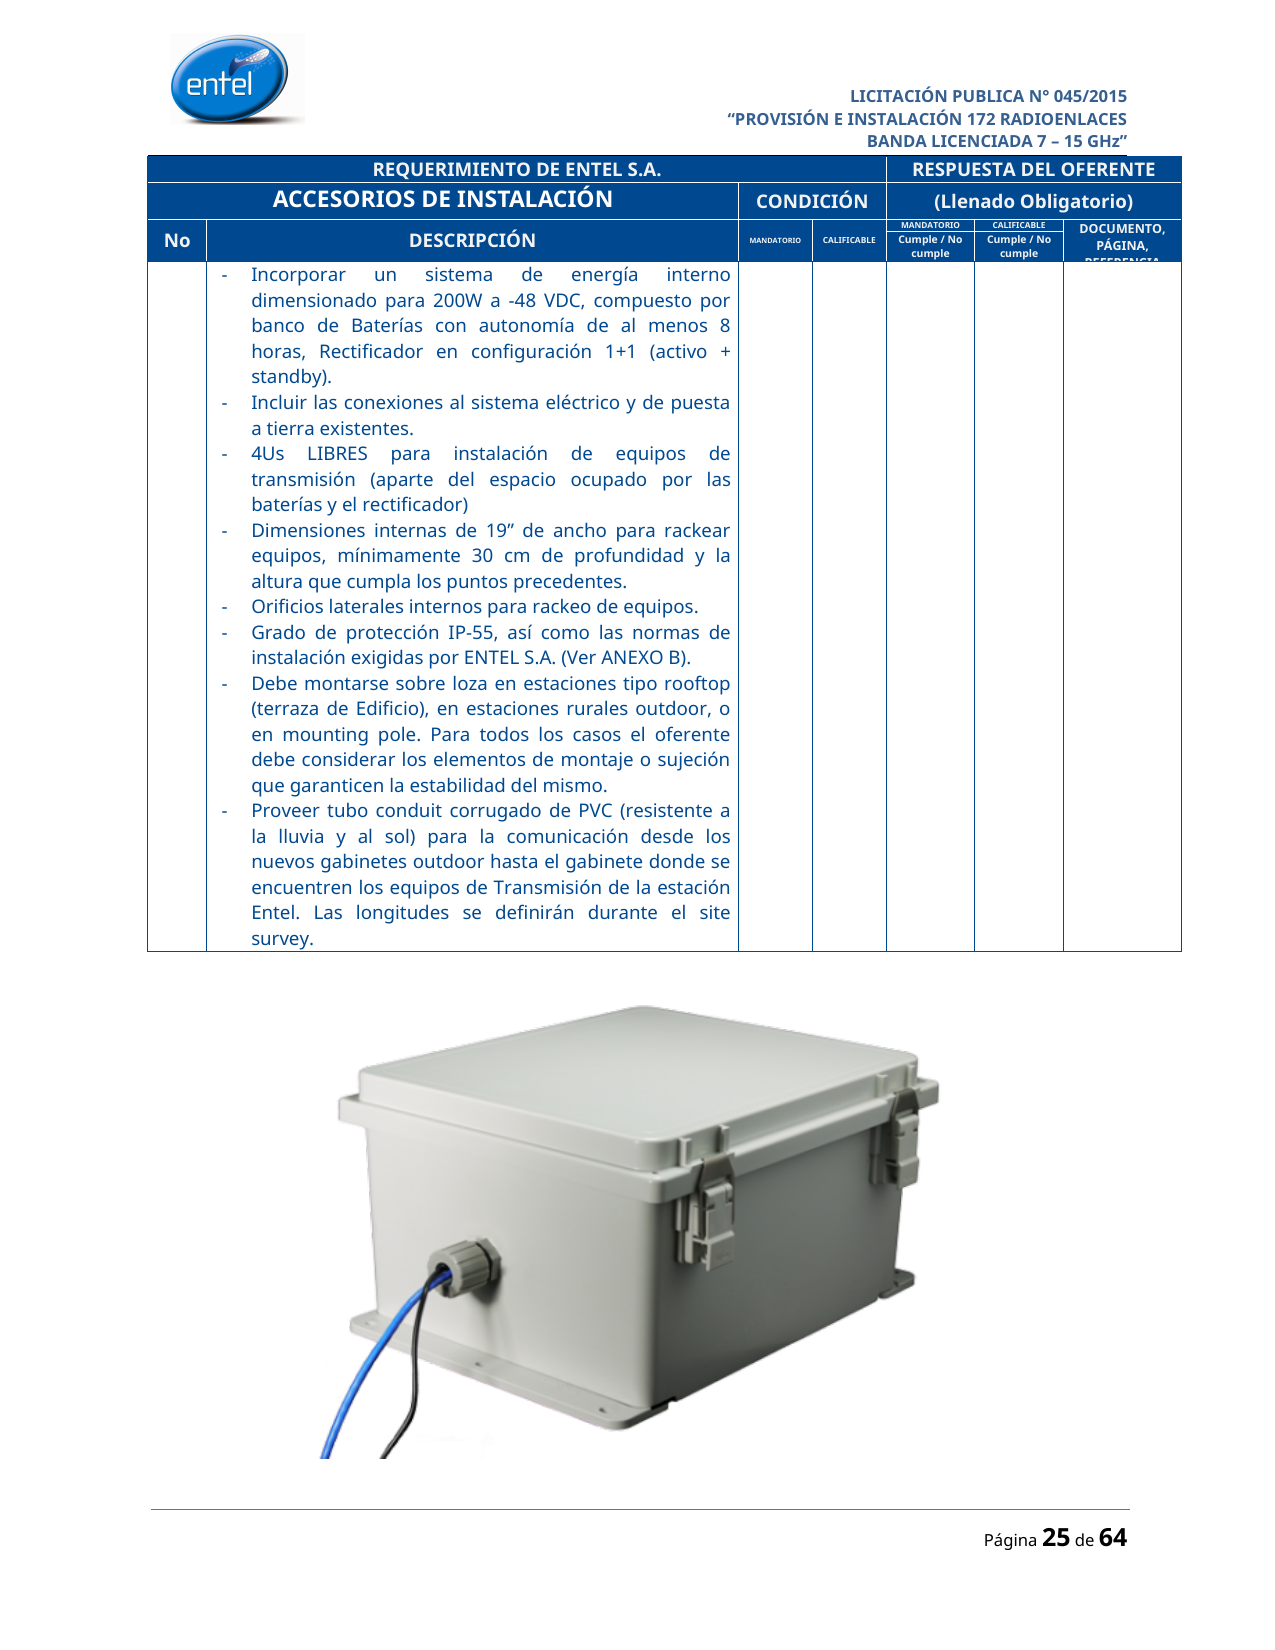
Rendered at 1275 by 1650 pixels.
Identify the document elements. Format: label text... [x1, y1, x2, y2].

table_cell No [148, 220, 206, 261]
table_cell Cumple / No cumple [887, 232, 974, 261]
table_cell ACCESORIOS DE INSTALACIÓN [148, 183, 738, 219]
table_cell CALIFICABLE [813, 220, 886, 261]
table_cell Cumple / No cumple [975, 232, 1063, 261]
table_cell (Llenado Obligatorio) [887, 183, 1181, 219]
table_cell MANDATORIO [739, 220, 812, 261]
table_cell [813, 262, 886, 951]
picture [314, 974, 961, 1459]
table_header REQUERIMIENTO DE ENTEL S.A. [148, 157, 886, 182]
picture [170, 33, 305, 125]
table_cell [1064, 262, 1181, 951]
table_header RESPUESTA DEL OFERENTE [887, 157, 1181, 182]
table_cell DOCUMENTO, PÁGINA, REFERENCIA [1064, 220, 1181, 261]
table_cell CONDICIÓN [739, 183, 886, 219]
table_cell [739, 262, 812, 951]
table_cell [887, 262, 974, 951]
table_cell DESCRIPCIÓN [207, 220, 738, 261]
table_cell 11 [148, 262, 206, 951]
table_cell [975, 262, 1063, 951]
